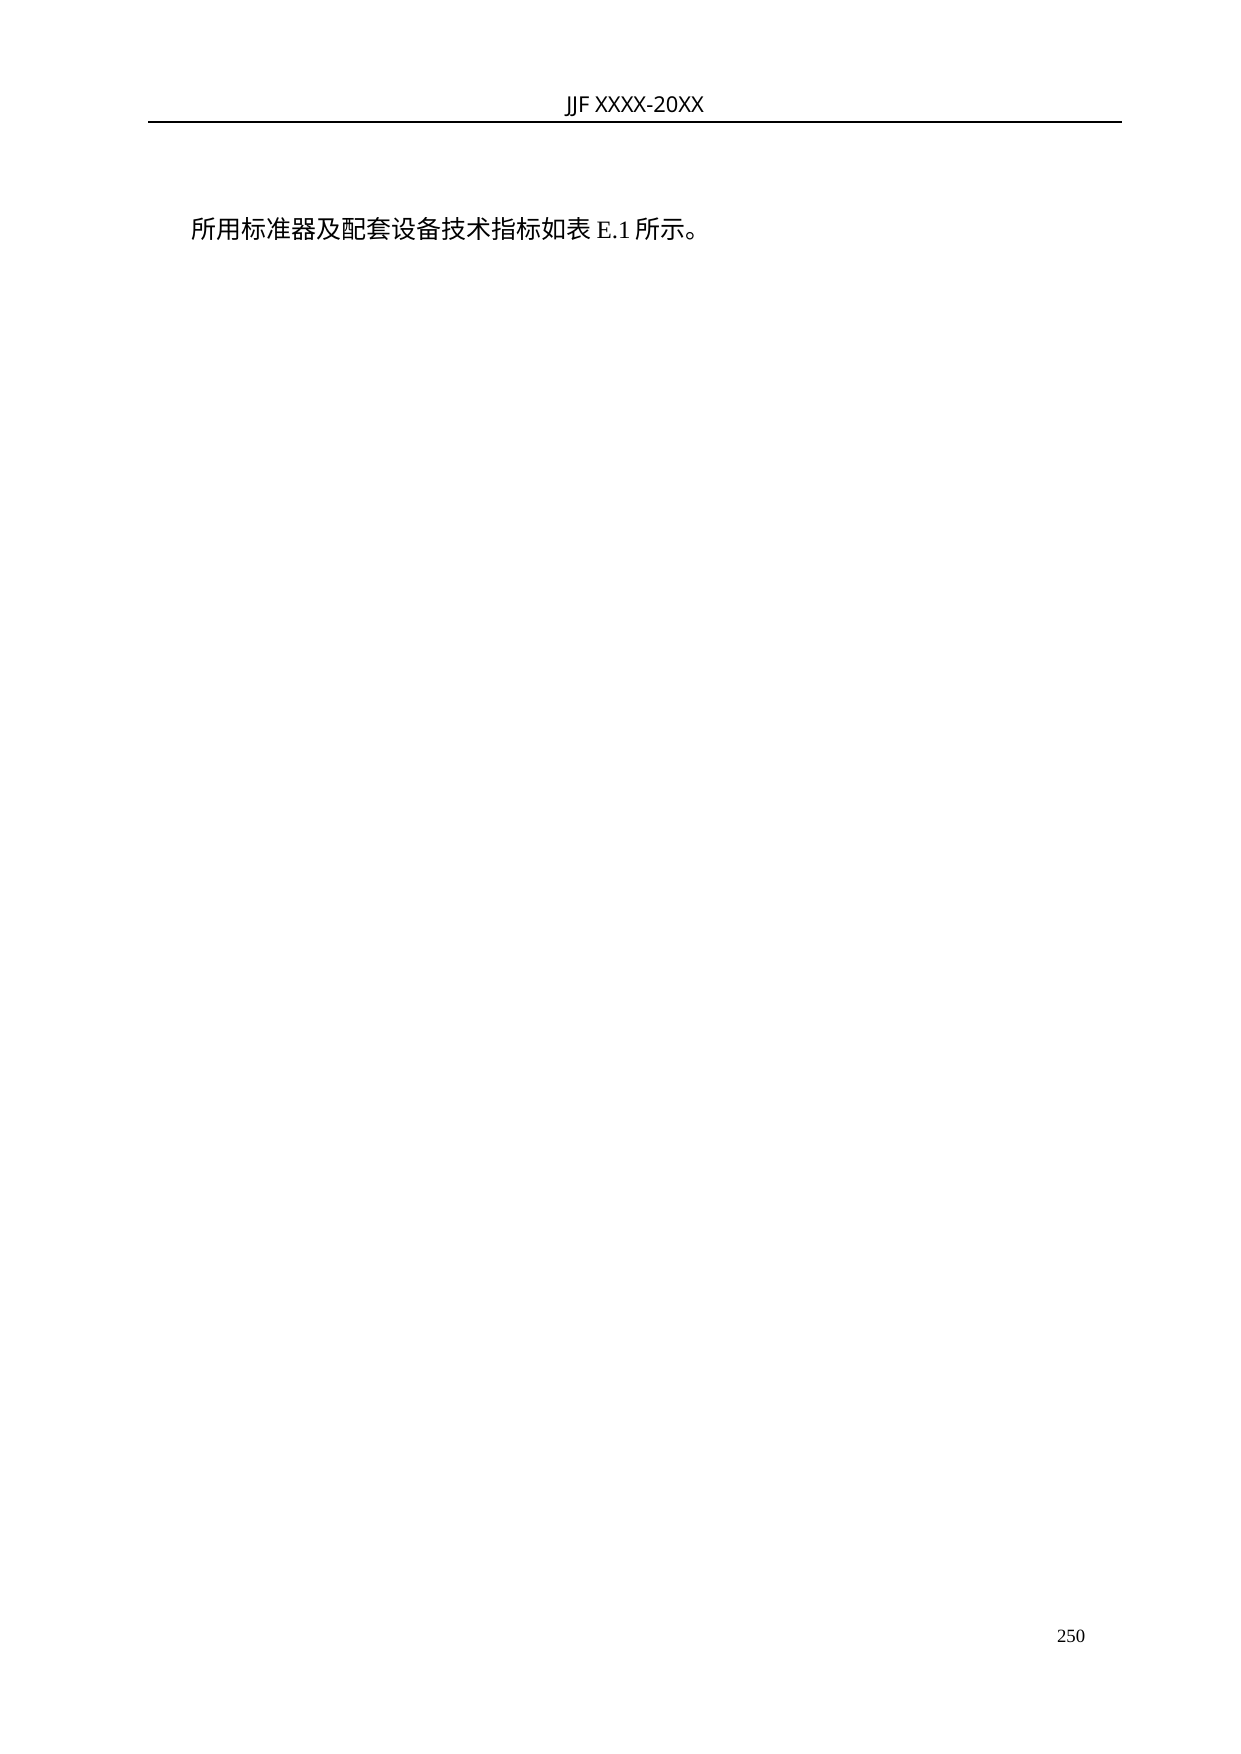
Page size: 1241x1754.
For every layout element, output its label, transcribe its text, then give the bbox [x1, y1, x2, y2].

text 所用标准器及配套设备技术指标如表E.1所示。 [148, 196, 1122, 261]
